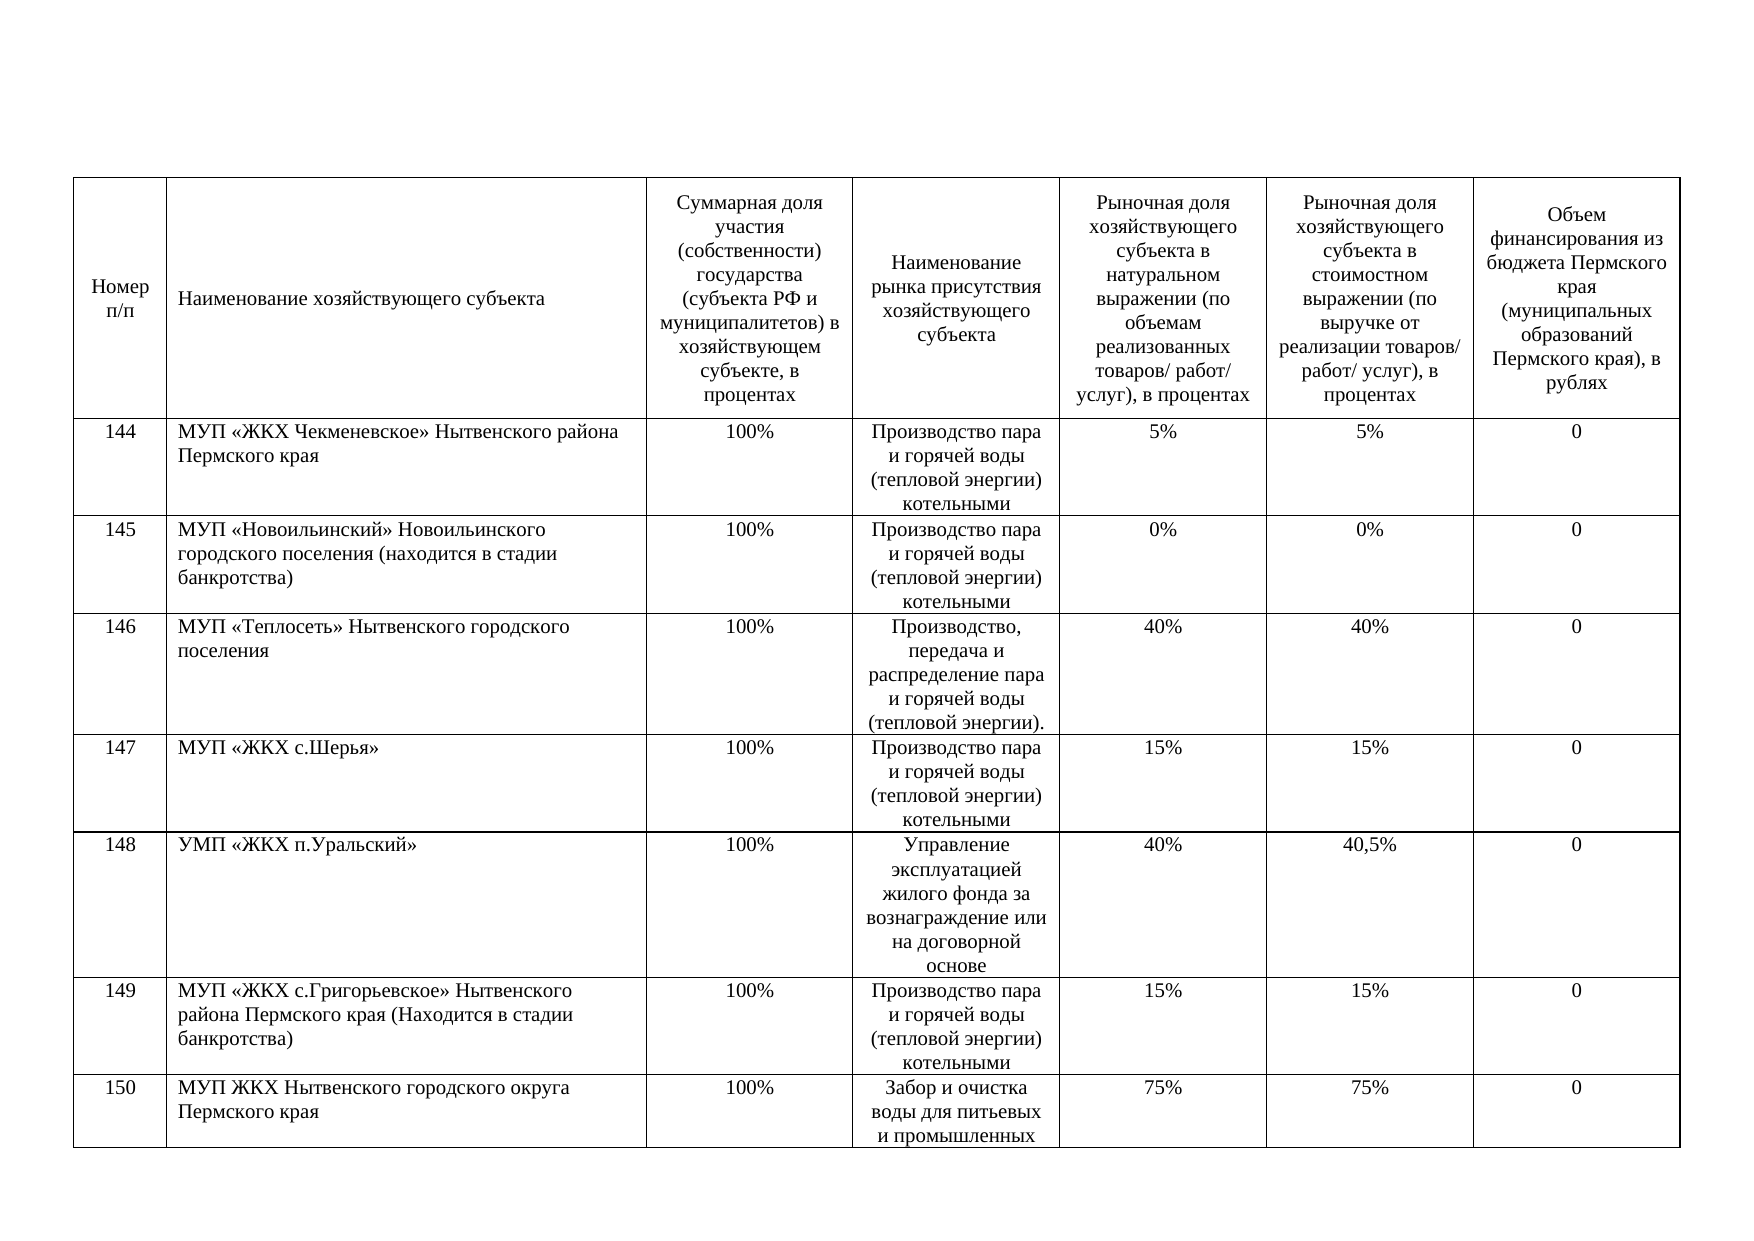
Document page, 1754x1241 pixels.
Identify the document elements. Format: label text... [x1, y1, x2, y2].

table_cell УМП «ЖКХ п.Уральский» [167, 833, 646, 977]
table_cell 144 [74, 419, 166, 515]
table_cell 100% [647, 516, 852, 613]
table_cell 146 [74, 614, 166, 734]
table_cell 5% [1060, 419, 1266, 515]
table_header Объем финансирования из бюджета Пермского края (муниципальных образований Пермского края), в рублях [1474, 178, 1679, 418]
table_cell 40% [1267, 614, 1473, 734]
table_cell Забор и очистка воды для питьевых и промышленных нужд [853, 1075, 1059, 1147]
table_cell Производство, передача и распределение пара и горячей воды (тепловой энергии). [853, 614, 1059, 734]
table_header Наименование хозяйствующего субъекта [167, 178, 646, 418]
table_cell 100% [647, 1075, 852, 1147]
table_cell 75% [1267, 1075, 1473, 1147]
table_cell 0 [1474, 614, 1679, 734]
table_cell 75% [1060, 1075, 1266, 1147]
table_cell 0 [1474, 1075, 1679, 1147]
table_cell МУП ЖКХ Нытвенского городского округа Пермского края [167, 1075, 646, 1147]
table_cell 150 [74, 1075, 166, 1147]
table_cell 100% [647, 833, 852, 977]
table_cell МУП «ЖКХ Чекменевское» Нытвенского района Пермского края [167, 419, 646, 515]
table_cell МУП «ЖКХ с.Шерья» [167, 735, 646, 831]
table_cell 0 [1474, 735, 1679, 831]
table_header Суммарная доля участия (собственности) государства (субъекта РФ и муниципалитетов) в хозяйствующем субъекте, в процентах [647, 178, 852, 418]
table_cell 147 [74, 735, 166, 831]
table_cell 100% [647, 735, 852, 831]
table_header Рыночная доля хозяйствующего субъекта в натуральном выражении (по объемам реализованных товаров/ работ/ услуг), в процентах [1060, 178, 1266, 418]
table_cell 0% [1060, 516, 1266, 613]
table_cell Производство пара и горячей воды (тепловой энергии) котельными [853, 735, 1059, 831]
table_cell 0 [1474, 978, 1679, 1074]
table_cell Управление эксплуатацией жилого фонда за вознаграждение или на договорной основе [853, 833, 1059, 977]
table_cell 40,5% [1267, 833, 1473, 977]
table_cell 0% [1267, 516, 1473, 613]
table_cell 0 [1474, 419, 1679, 515]
table_cell 15% [1267, 978, 1473, 1074]
table_cell 15% [1060, 735, 1266, 831]
table_cell МУП «Теплосеть» Нытвенского городского поселения [167, 614, 646, 734]
table_cell 149 [74, 978, 166, 1074]
table_header Рыночная доля хозяйствующего субъекта в стоимостном выражении (по выручке от реализации товаров/ работ/ услуг), в процентах [1267, 178, 1473, 418]
table_header Наименование рынка присутствия хозяйствующего субъекта [853, 178, 1059, 418]
table_cell 148 [74, 833, 166, 977]
table_cell 40% [1060, 833, 1266, 977]
table_cell 0 [1474, 516, 1679, 613]
table_cell 145 [74, 516, 166, 613]
table_header Номер п/п [74, 178, 166, 418]
table_cell 15% [1060, 978, 1266, 1074]
table_cell МУП «ЖКХ с.Григорьевское» Нытвенского района Пермского края (Находится в стадии банкротства) [167, 978, 646, 1074]
table_cell Производство пара и горячей воды (тепловой энергии) котельными [853, 516, 1059, 613]
table_cell МУП «Новоильинский» Новоильинского городского поселения (находится в стадии банкротства) [167, 516, 646, 613]
table_cell Производство пара и горячей воды (тепловой энергии) котельными [853, 419, 1059, 515]
table_cell 100% [647, 978, 852, 1074]
table_cell 0 [1474, 833, 1679, 977]
table_cell 100% [647, 614, 852, 734]
table_cell Производство пара и горячей воды (тепловой энергии) котельными [853, 978, 1059, 1074]
table_cell 15% [1267, 735, 1473, 831]
table_cell 100% [647, 419, 852, 515]
table_cell 40% [1060, 614, 1266, 734]
table_cell 5% [1267, 419, 1473, 515]
